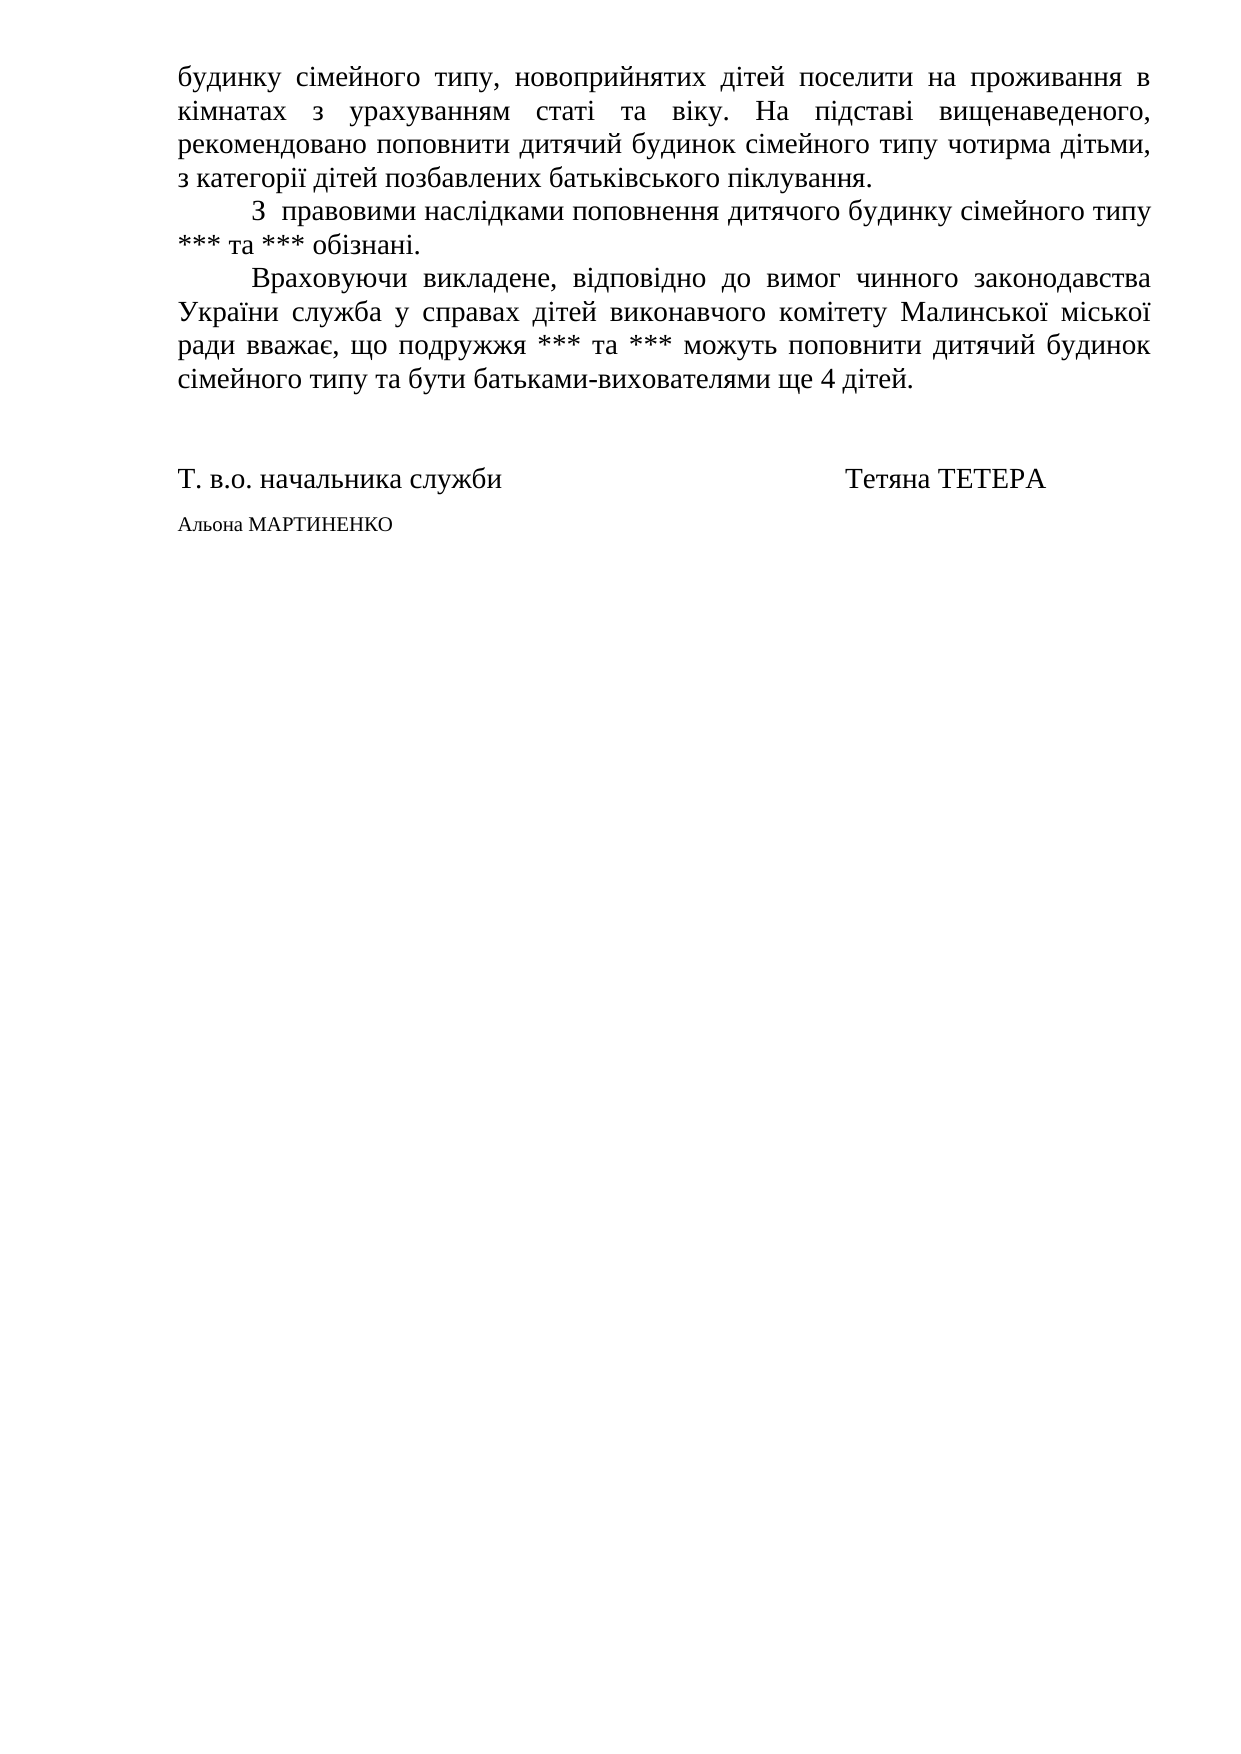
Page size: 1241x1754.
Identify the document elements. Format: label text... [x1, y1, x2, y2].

text Враховуючи викладене, відповідно до вимог чинного законодавства України служба у справах дітей виконавчого комітету Малинської міської ради вважає, що подружжя *** та *** можуть поповнити дитячий будинок сімейного типу та бути батьками-вихователями ще 4 дітей. [177, 260, 1152, 394]
text Т. в.о. начальника служби Тетяна ТЕТЕРА [177, 462, 1152, 495]
text З правовими наслідками поповнення дитячого будинку сімейного типу *** та *** обізнані. [177, 193, 1152, 260]
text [177, 59, 1152, 193]
text Альона МАРТИНЕНКО [177, 512, 1152, 536]
